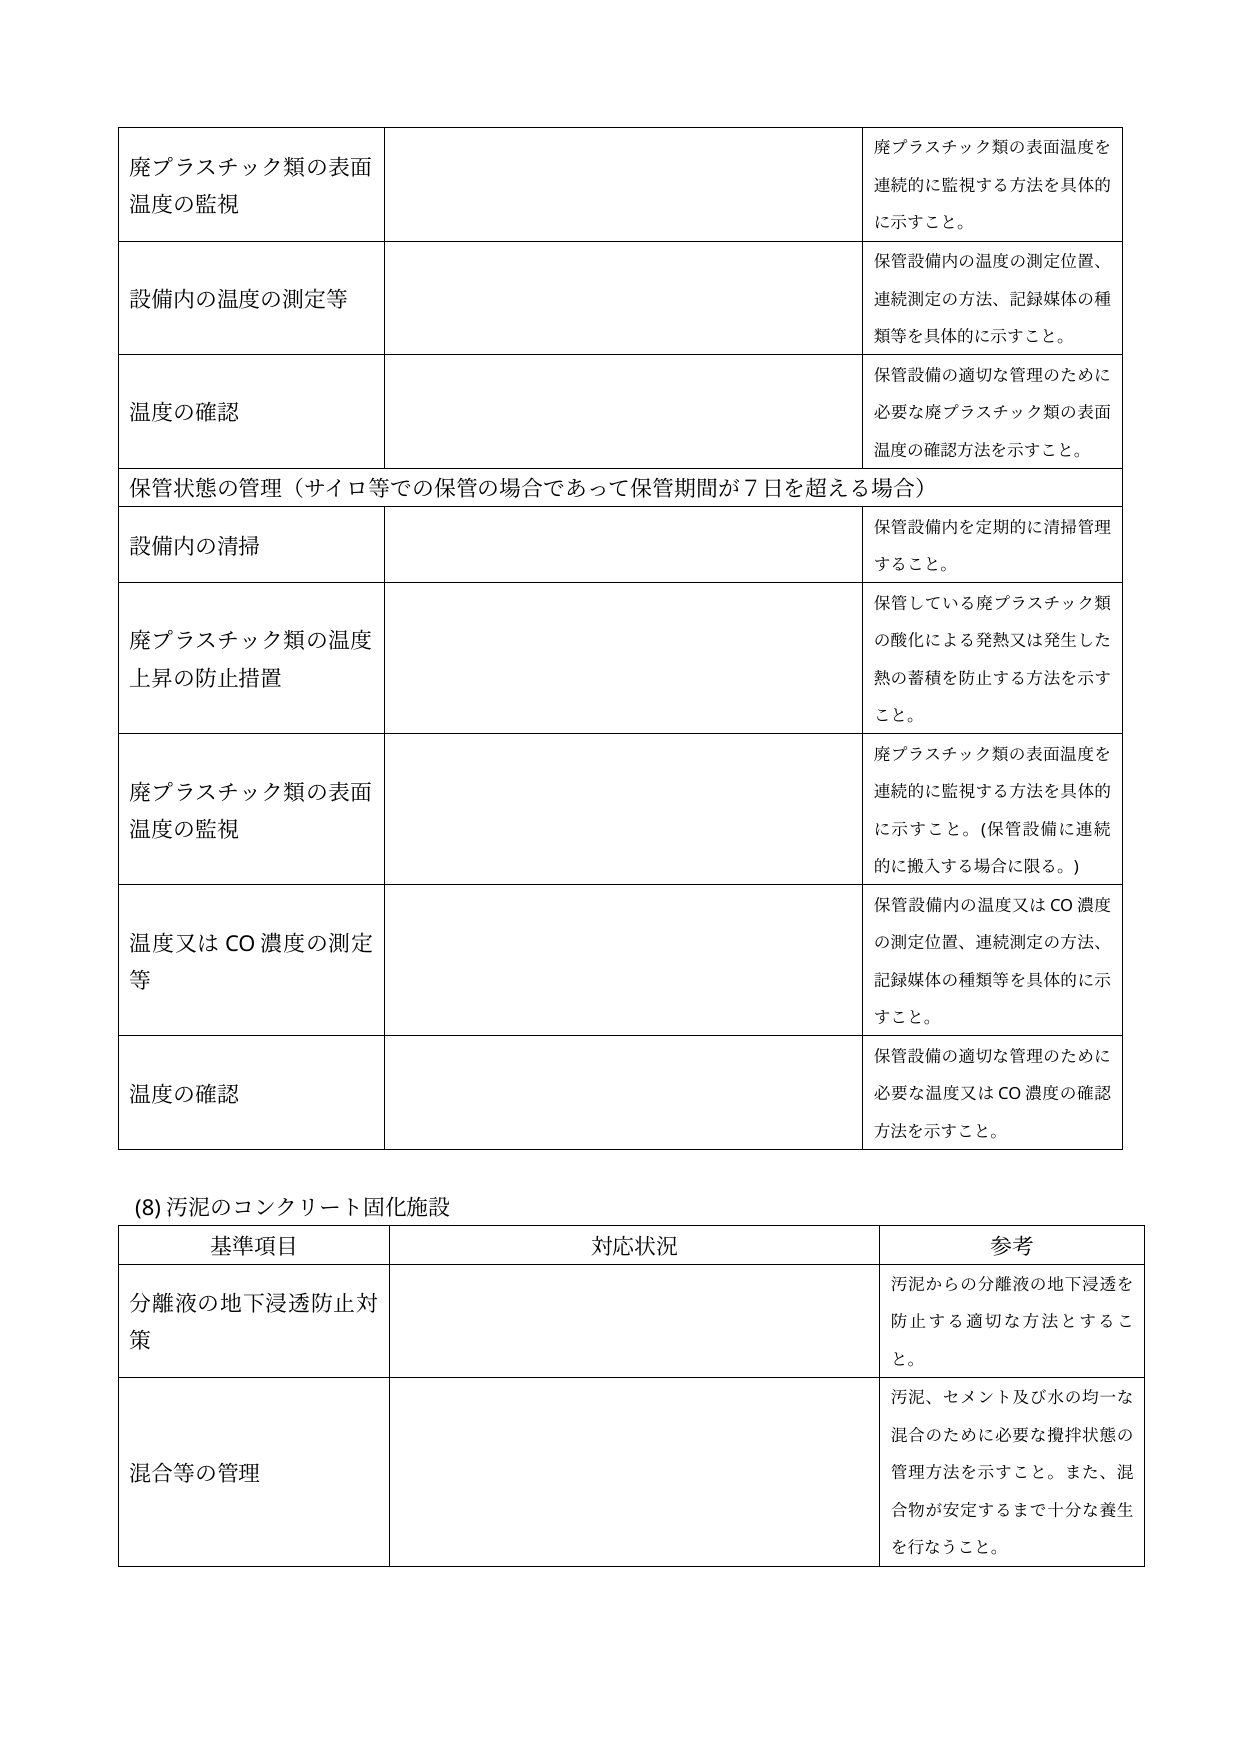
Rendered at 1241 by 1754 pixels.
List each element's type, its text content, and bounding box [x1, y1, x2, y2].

table_cell 参考 [880, 1226, 1144, 1263]
table_cell [385, 507, 862, 582]
table_cell 温度の確認 [119, 1036, 384, 1149]
table_cell 基準項目 [119, 1226, 389, 1263]
table_cell [385, 128, 862, 241]
table_cell 分離液の地下浸透防止対策 [119, 1265, 389, 1377]
table_cell [390, 1265, 879, 1377]
table_cell [385, 1036, 862, 1149]
table_header (8) 汚泥のコンクリート固化施設 [118, 1188, 1144, 1225]
table_cell 廃プラスチック類の表面温度を連続的に監視する方法を具体的に示すこと。(保管設備に連続的に搬入する場合に限る。) [863, 734, 1122, 884]
table_cell 廃プラスチック類の表面温度を連続的に監視する方法を具体的に示すこと。 [863, 128, 1122, 241]
table_cell [385, 583, 862, 733]
table_cell 保管状態の管理（サイロ等での保管の場合であって保管期間が７日を超える場合） [119, 469, 1122, 506]
table_cell [385, 734, 862, 884]
table_cell 保管設備の適切な管理のために必要な廃プラスチック類の表面温度の確認方法を示すこと。 [863, 355, 1122, 468]
table_cell 廃プラスチック類の温度上昇の防止措置 [119, 583, 384, 733]
table_cell 混合等の管理 [119, 1378, 389, 1566]
table_cell 保管設備内の温度又はCO濃度の測定位置、連続測定の方法、記録媒体の種類等を具体的に示すこと。 [863, 885, 1122, 1035]
table_cell 汚泥からの分離液の地下浸透を防止する適切な方法とすること。 [880, 1265, 1144, 1377]
table_cell [385, 355, 862, 468]
table_cell 温度又はCO濃度の測定等 [119, 885, 384, 1035]
table_cell 廃プラスチック類の表面温度の監視 [119, 128, 384, 241]
table_cell 廃プラスチック類の表面温度の監視 [119, 734, 384, 884]
table_cell 温度の確認 [119, 355, 384, 468]
table_cell 設備内の清掃 [119, 507, 384, 582]
table_cell 保管している廃プラスチック類の酸化による発熱又は発生した熱の蓄積を防止する方法を示すこと。 [863, 583, 1122, 733]
table_cell [385, 885, 862, 1035]
table_cell 設備内の温度の測定等 [119, 242, 384, 354]
table_cell 保管設備内の温度の測定位置、連続測定の方法、記録媒体の種類等を具体的に示すこと。 [863, 242, 1122, 354]
table_cell 保管設備の適切な管理のために必要な温度又はCO濃度の確認方法を示すこと。 [863, 1036, 1122, 1149]
table_cell [390, 1378, 879, 1566]
table_cell 保管設備内を定期的に清掃管理すること。 [863, 507, 1122, 582]
table_cell 汚泥、セメント及び水の均一な混合のために必要な攪拌状態の管理方法を示すこと。また、混合物が安定するまで十分な養生を行なうこと。 [880, 1378, 1144, 1566]
table_cell [385, 242, 862, 354]
table_cell 対応状況 [390, 1226, 879, 1263]
